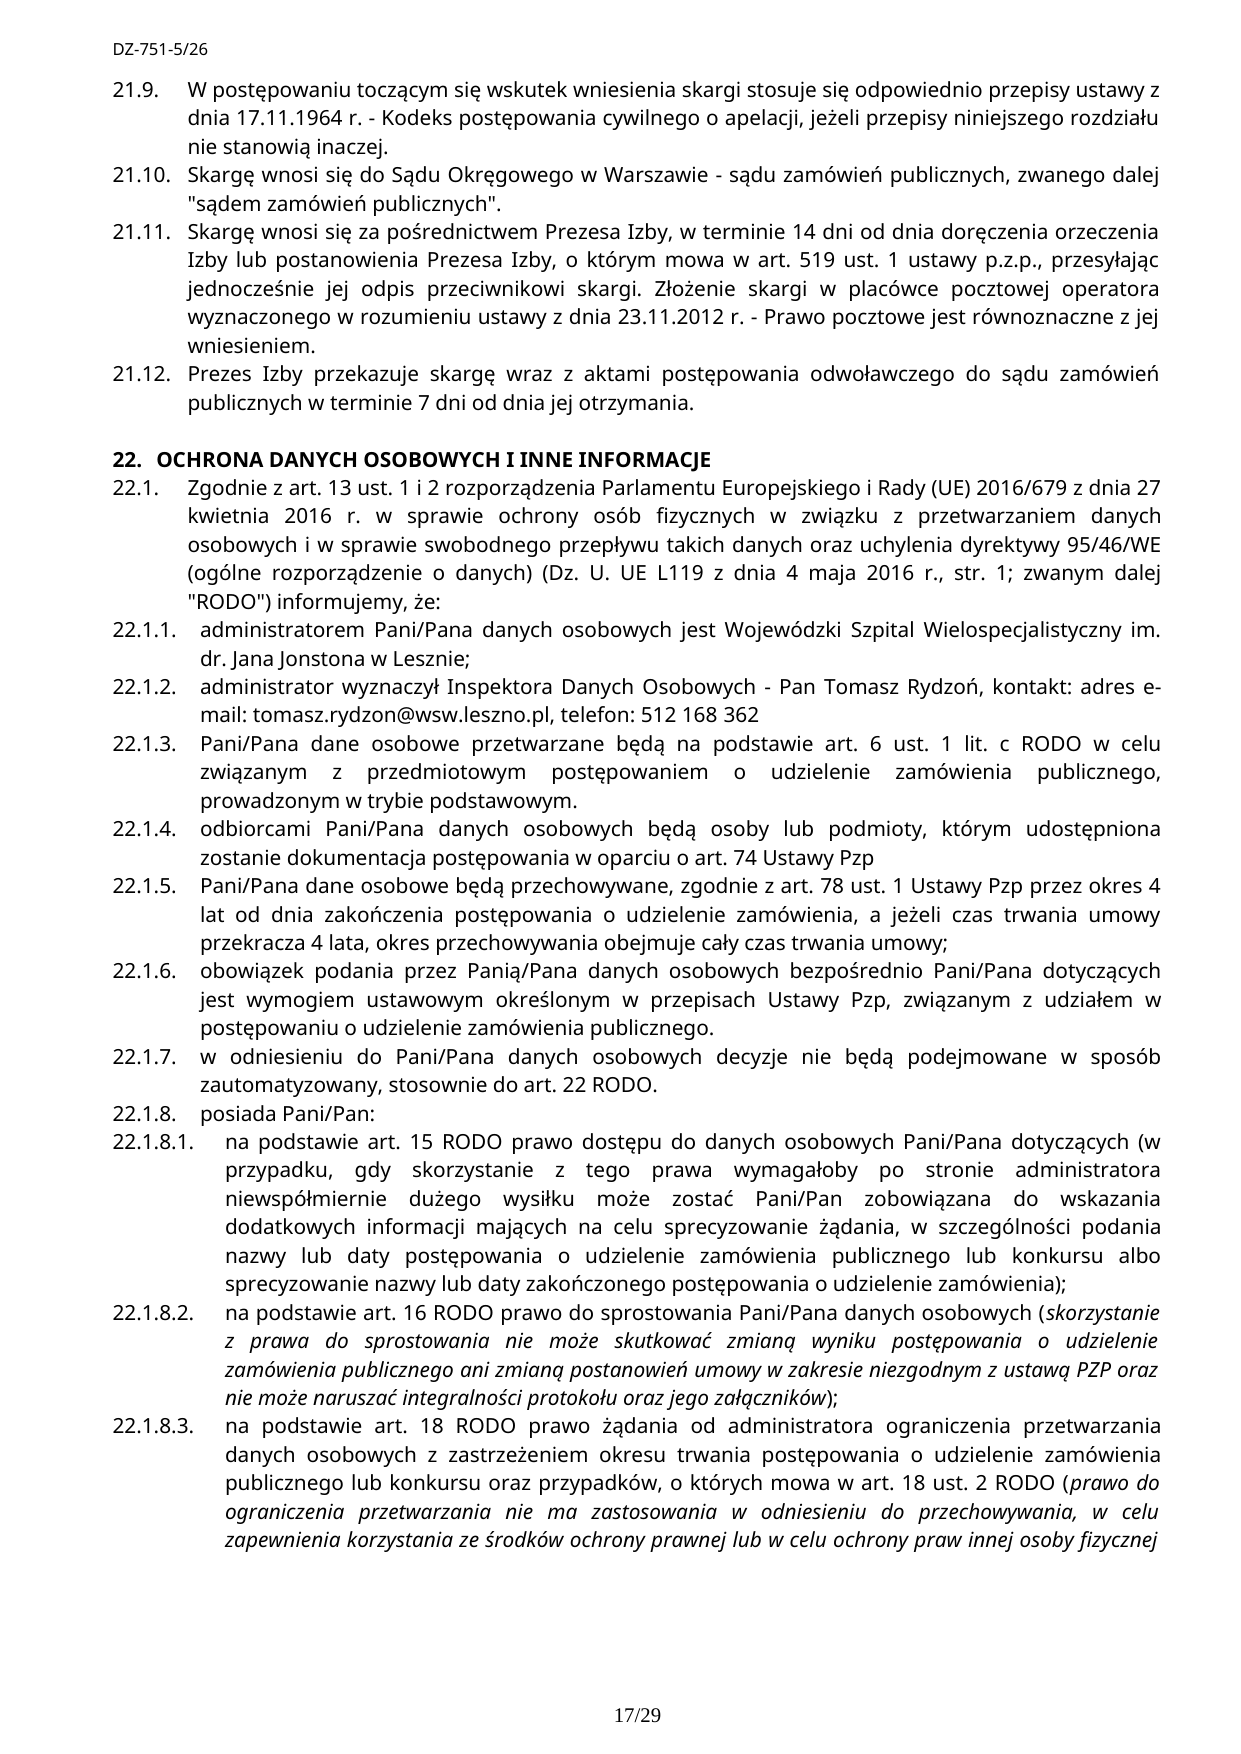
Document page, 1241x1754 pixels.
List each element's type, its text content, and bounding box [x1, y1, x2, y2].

list posiada Pani/Pan: [112, 1099, 1162, 1127]
list administratorem Pani/Pana danych osobowych jest Wojewódzki Szpital Wielospecjalistyczny im. dr. Jana Jonstona w Lesznie; [112, 615, 1162, 672]
list W postępowaniu toczącym się wskutek wniesienia skargi stosuje się odpowiednio przepisy ustawy z dnia 17.11.1964 r. - Kodeks postępowania cywilnego o apelacji, jeżeli przepisy niniejszego rozdziału nie stanowią inaczej. [112, 75, 1161, 160]
list Pani/Pana dane osobowe będą przechowywane, zgodnie z art. 78 ust. 1 Ustawy Pzp przez okres 4 lat od dnia zakończenia postępowania o udzielenie zamówienia, a jeżeli czas trwania umowy przekracza 4 lata, okres przechowywania obejmuje cały czas trwania umowy; [112, 871, 1162, 957]
list administrator wyznaczył Inspektora Danych Osobowych - Pan Tomasz Rydzoń, kontakt: adres e-mail: tomasz.rydzon@wsw.leszno.pl, telefon: 512 168 362 [112, 672, 1162, 729]
list Prezes Izby przekazuje skargę wraz z aktami postępowania odwoławczego do sądu zamówień publicznych w terminie 7 dni od dnia jej otrzymania. [112, 359, 1161, 416]
list Pani/Pana dane osobowe przetwarzane będą na podstawie art. 6 ust. 1 lit. c RODO w celu związanym z przedmiotowym postępowaniem o udzielenie zamówienia publicznego, prowadzonym w trybie podstawowym. [112, 729, 1162, 814]
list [112, 1412, 1162, 1554]
list Skargę wnosi się za pośrednictwem Prezesa Izby, w terminie 14 dni od dnia doręczenia orzeczenia Izby lub postanowienia Prezesa Izby, o którym mowa w art. 519 ust. 1 ustawy p.z.p., przesyłając jednocześnie jej odpis przeciwnikowi skargi. Złożenie skargi w placówce pocztowej operatora wyznaczonego w rozumieniu ustawy z dnia 23.11.2012 r. - Prawo pocztowe jest równoznaczne z jej wniesieniem. [112, 217, 1161, 359]
list odbiorcami Pani/Pana danych osobowych będą osoby lub podmioty, którym udostępniona zostanie dokumentacja postępowania w oparciu o art. 74 Ustawy Pzp [112, 814, 1162, 871]
list Zgodnie z art. 13 ust. 1 i 2 rozporządzenia Parlamentu Europejskiego i Rady (UE) 2016/679 z dnia 27 kwietnia 2016 r. w sprawie ochrony osób fizycznych w związku z przetwarzaniem danych osobowych i w sprawie swobodnego przepływu takich danych oraz uchylenia dyrektywy 95/46/WE (ogólne rozporządzenie o danych) (Dz. U. UE L119 z dnia 4 maja 2016 r., str. 1; zwanym dalej "RODO") informujemy, że: [112, 473, 1162, 615]
list na podstawie art. 15 RODO prawo dostępu do danych osobowych Pani/Pana dotyczących (w przypadku, gdy skorzystanie z tego prawa wymagałoby po stronie administratora niewspółmiernie dużego wysiłku może zostać Pani/Pan zobowiązana do wskazania dodatkowych informacji mających na celu sprecyzowanie żądania, w szczególności podania nazwy lub daty postępowania o udzielenie zamówienia publicznego lub konkursu albo sprecyzowanie nazwy lub daty zakończonego postępowania o udzielenie zamówienia); [112, 1127, 1162, 1298]
list w odniesieniu do Pani/Pana danych osobowych decyzje nie będą podejmowane w sposób zautomatyzowany, stosownie do art. 22 RODO. [112, 1042, 1162, 1099]
list na podstawie art. 16 RODO prawo do sprostowania Pani/Pana danych osobowych (skorzystanie z prawa do sprostowania nie może skutkować zmianą wyniku postępowania o udzielenie zamówienia publicznego ani zmianą postanowień umowy w zakresie niezgodnym z ustawą PZP oraz nie może naruszać integralności protokołu oraz jego załączników); [112, 1298, 1162, 1412]
list OCHRONA DANYCH OSOBOWYCH I INNE INFORMACJE [112, 445, 1148, 473]
list obowiązek podania przez Panią/Pana danych osobowych bezpośrednio Pani/Pana dotyczących jest wymogiem ustawowym określonym w przepisach Ustawy Pzp, związanym z udziałem w postępowaniu o udzielenie zamówienia publicznego. [112, 957, 1162, 1042]
list Skargę wnosi się do Sądu Okręgowego w Warszawie - sądu zamówień publicznych, zwanego dalej "sądem zamówień publicznych". [112, 160, 1161, 217]
